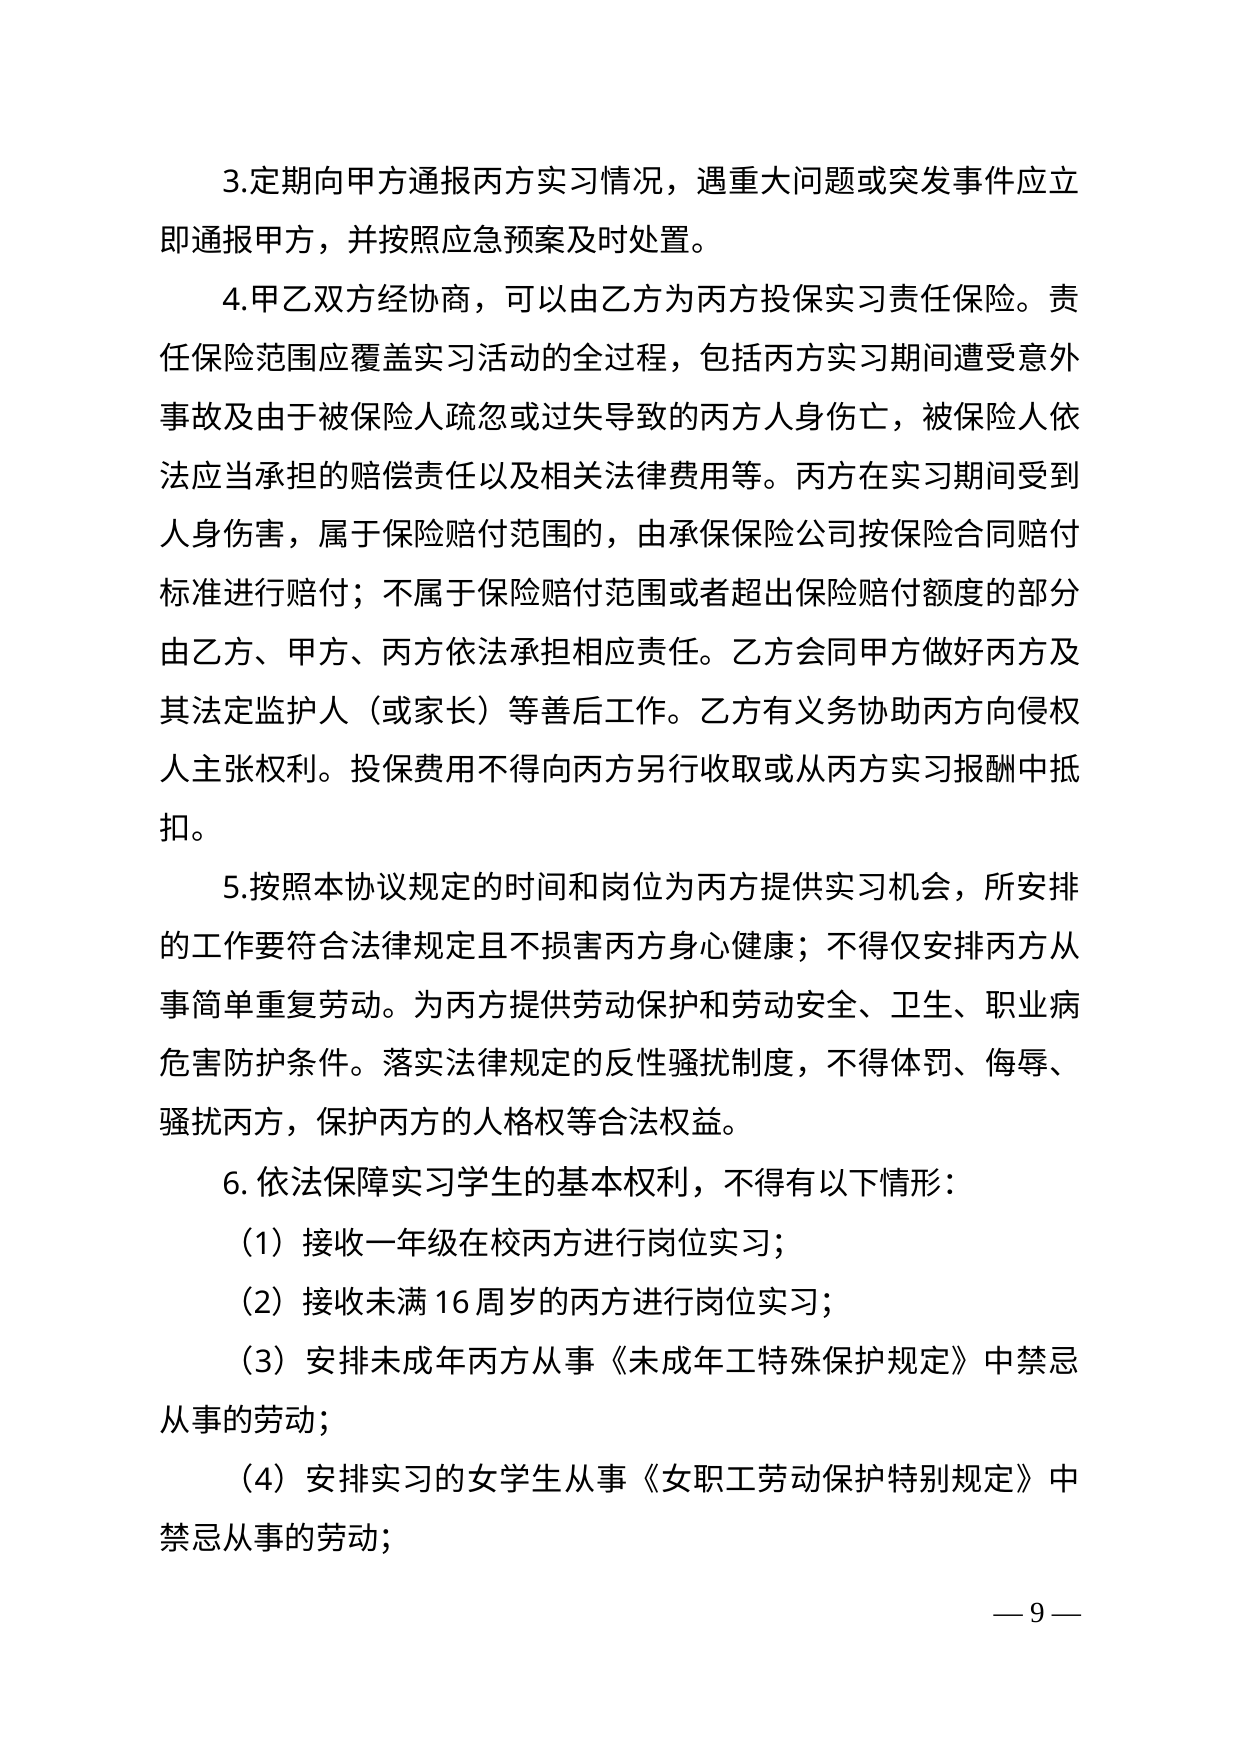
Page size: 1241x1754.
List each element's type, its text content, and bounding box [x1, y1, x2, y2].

text 5.按照本协议规定的时间和岗位为丙方提供实习机会，所安排的工作要符合法律规定且不损害丙方身心健康；不得仅安排丙方从事简单重复劳动。为丙方提供劳动保护和劳动安全、卫生、职业病危害防护条件。落实法律规定的反性骚扰制度，不得体罚、侮辱、骚扰丙方，保护丙方的人格权等合法权益。 [159, 862, 1081, 1142]
text （3）安排未成年丙方从事《未成年工特殊保护规定》中禁忌从事的劳动； [159, 1336, 1081, 1441]
text （2）接收未满16周岁的丙方进行岗位实习； [159, 1277, 1081, 1323]
text 4.甲乙双方经协商，可以由乙方为丙方投保实习责任保险。责任保险范围应覆盖实习活动的全过程，包括丙方实习期间遭受意外事故及由于被保险人疏忽或过失导致的丙方人身伤亡，被保险人依法应当承担的赔偿责任以及相关法律费用等。丙方在实习期间受到人身伤害，属于保险赔付范围的，由承保保险公司按保险合同赔付标准进行赔付；不属于保险赔付范围或者超出保险赔付额度的部分，由乙方、甲方、丙方依法承担相应责任。乙方会同甲方做好丙方及其法定监护人（或家长）等善后工作。乙方有义务协助丙方向侵权人主张权利。投保费用不得向丙方另行收取或从丙方实习报酬中抵扣。 [159, 274, 1081, 848]
text （1）接收一年级在校丙方进行岗位实习； [159, 1218, 1081, 1264]
text 3.定期向甲方通报丙方实习情况，遇重大问题或突发事件应立即通报甲方，并按照应急预案及时处置。 [159, 157, 1081, 261]
text 6. 依法保障实习学生的基本权利，不得有以下情形： [159, 1156, 1081, 1204]
text （4）安排实习的女学生从事《女职工劳动保护特别规定》中禁忌从事的劳动； [159, 1454, 1081, 1558]
